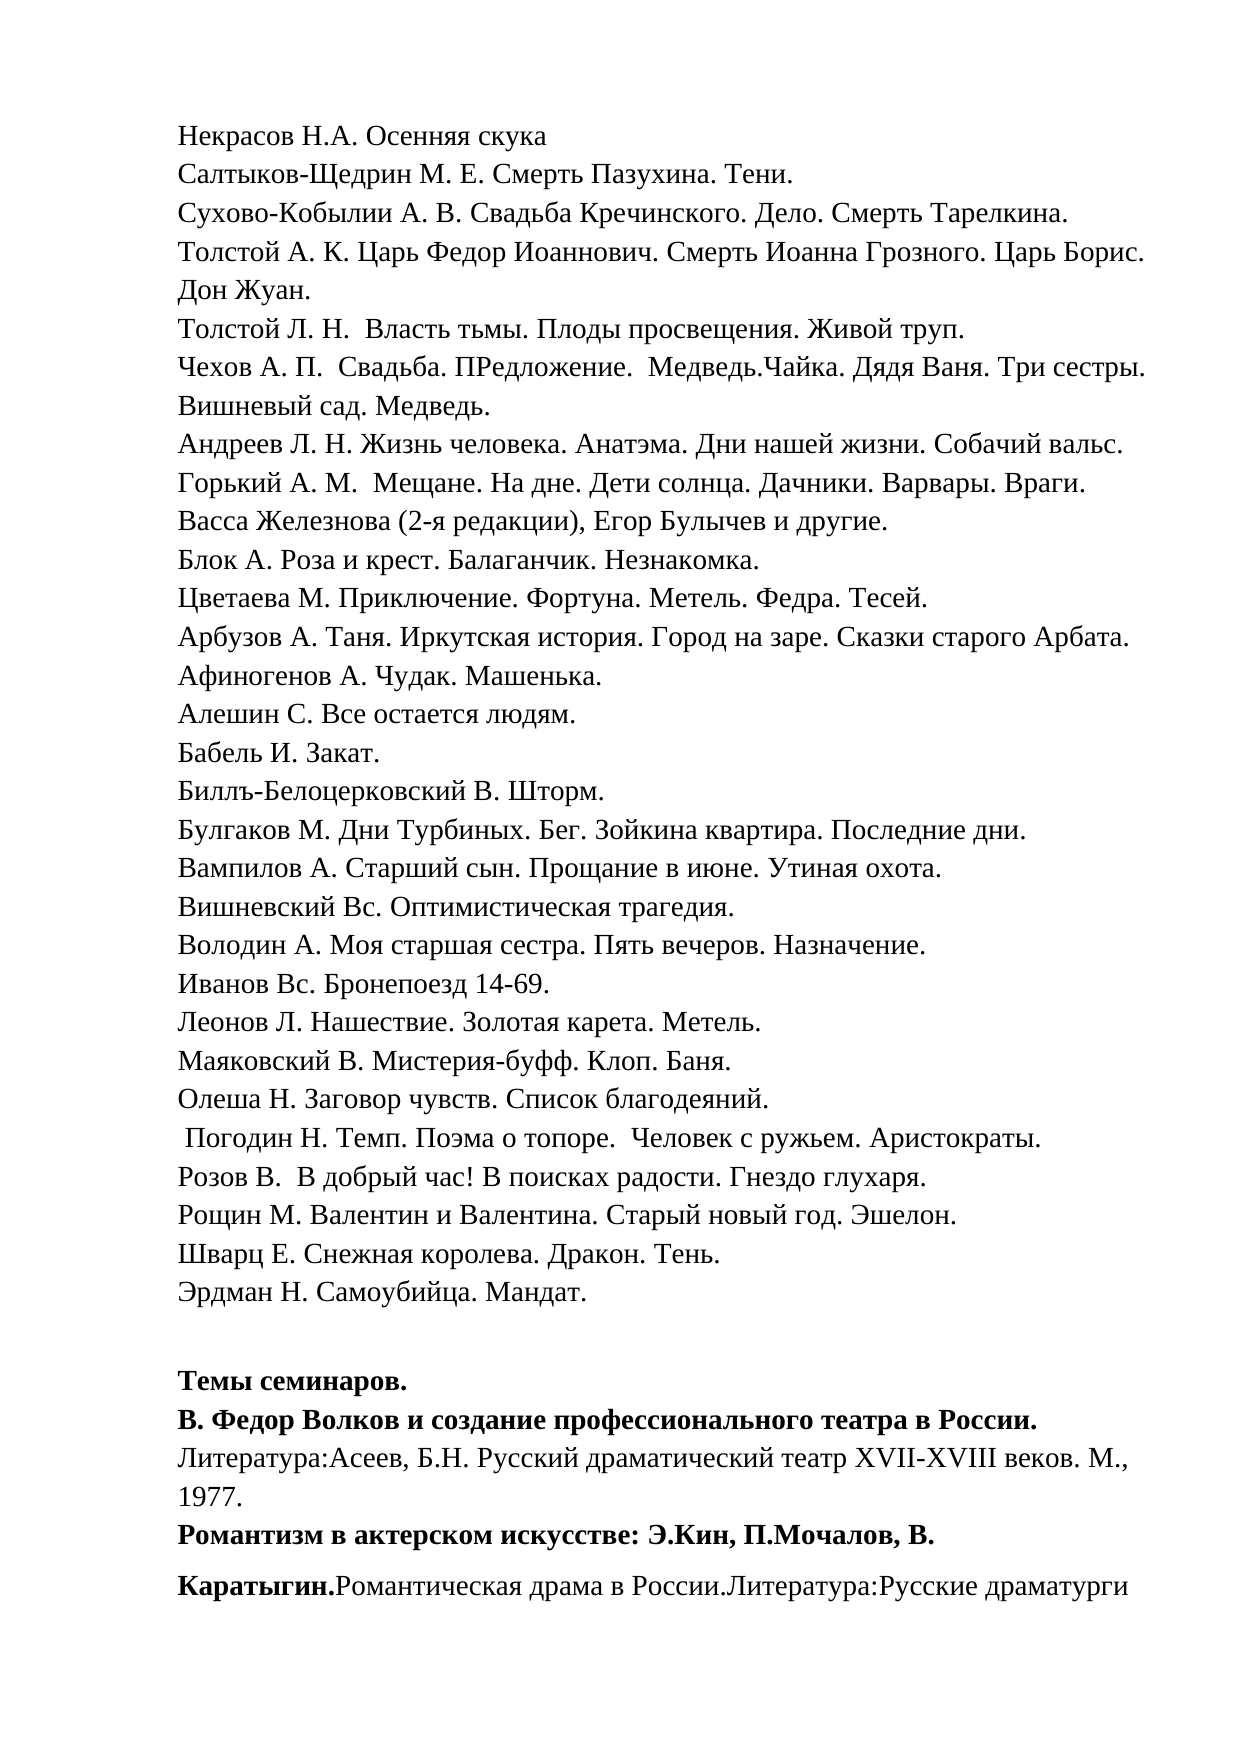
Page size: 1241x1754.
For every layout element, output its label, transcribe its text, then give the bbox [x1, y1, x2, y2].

text Сухово-Кобылии А. В. Свадьба Кречинского. Дело. Смерть Тарелкина. [177, 195, 1152, 229]
text Рощин М. Валентин и Валентина. Старый новый год. Эшелон. [177, 1197, 1152, 1231]
text Вампилов А. Старший сын. Прощание в июне. Утиная охота. [177, 850, 1152, 884]
text Некрасов Н.А. Осенняя скука [177, 118, 1152, 152]
text Бабель И. Закат. [177, 735, 1152, 768]
text Леонов Л. Нашествие. Золотая карета. Метель. [177, 1004, 1152, 1038]
text Олеша Н. Заговор чувств. Список благодеяний. [177, 1082, 1152, 1115]
subtitle Темы семинаров. [177, 1363, 1152, 1397]
text Иванов Вс. Бронепоезд 14-69. [177, 966, 1152, 999]
text Маяковский В. Мистерия-буфф. Клоп. Баня. [177, 1043, 1152, 1077]
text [177, 1517, 1152, 1601]
text Арбузов А. Таня. Иркутская история. Город на заре. Сказки старого Арбата. [177, 619, 1152, 653]
text Афиногенов А. Чудак. Машенька. [177, 658, 1152, 691]
text В. Федор Волков и создание профессионального театра в России. [177, 1402, 1152, 1435]
text Чехов А. П. Свадьба. ПРедложение. Медведь.Чайка. Дядя Ваня. Три сестры. Вишневый сад. Медведь. [177, 349, 1152, 421]
text Андреев Л. Н. Жизнь человека. Анатэма. Дни нашей жизни. Собачий вальс. [177, 426, 1152, 460]
text Блок А. Роза и крест. Балаганчик. Незнакомка. [177, 542, 1152, 576]
text Эрдман Н. Самоубийца. Мандат. [177, 1274, 1152, 1308]
text Шварц Е. Снежная королева. Дракон. Тень. [177, 1236, 1152, 1269]
text Салтыков-Щедрин М. Е. Смерть Пазухина. Тени. [177, 157, 1152, 190]
text Цветаева М. Приключение. Фортуна. Метель. Федра. Тесей. [177, 581, 1152, 614]
text Литература:Асеев, Б.Н. Русский драматический театр XVII-XVIII веков. М., 1977. [177, 1440, 1152, 1512]
text Погодин Н. Темп. Поэма о топоре. Человек с ружьем. Аристократы. [177, 1120, 1152, 1154]
text Толстой Л. Н. Власть тьмы. Плоды просвещения. Живой труп. [177, 311, 1152, 344]
text Толстой А. К. Царь Федор Иоаннович. Смерть Иоанна Грозного. Царь Борис. Дон Жуан. [177, 234, 1152, 306]
text Володин А. Моя старшая сестра. Пять вечеров. Назначение. [177, 927, 1152, 961]
text Булгаков М. Дни Турбиных. Бег. Зойкина квартира. Последние дни. [177, 812, 1152, 845]
text Горький А. М. Мещане. На дне. Дети солнца. Дачники. Варвары. Враги. Васса Железнова (2-я редакции), Егор Булычев и другие. [177, 465, 1152, 537]
text Вишневский Вс. Оптимистическая трагедия. [177, 889, 1152, 922]
text Биллъ-Белоцерковский В. Шторм. [177, 773, 1152, 807]
text Розов В. В добрый час! В поисках радости. Гнездо глухаря. [177, 1159, 1152, 1192]
text Алешин С. Все остается людям. [177, 696, 1152, 730]
